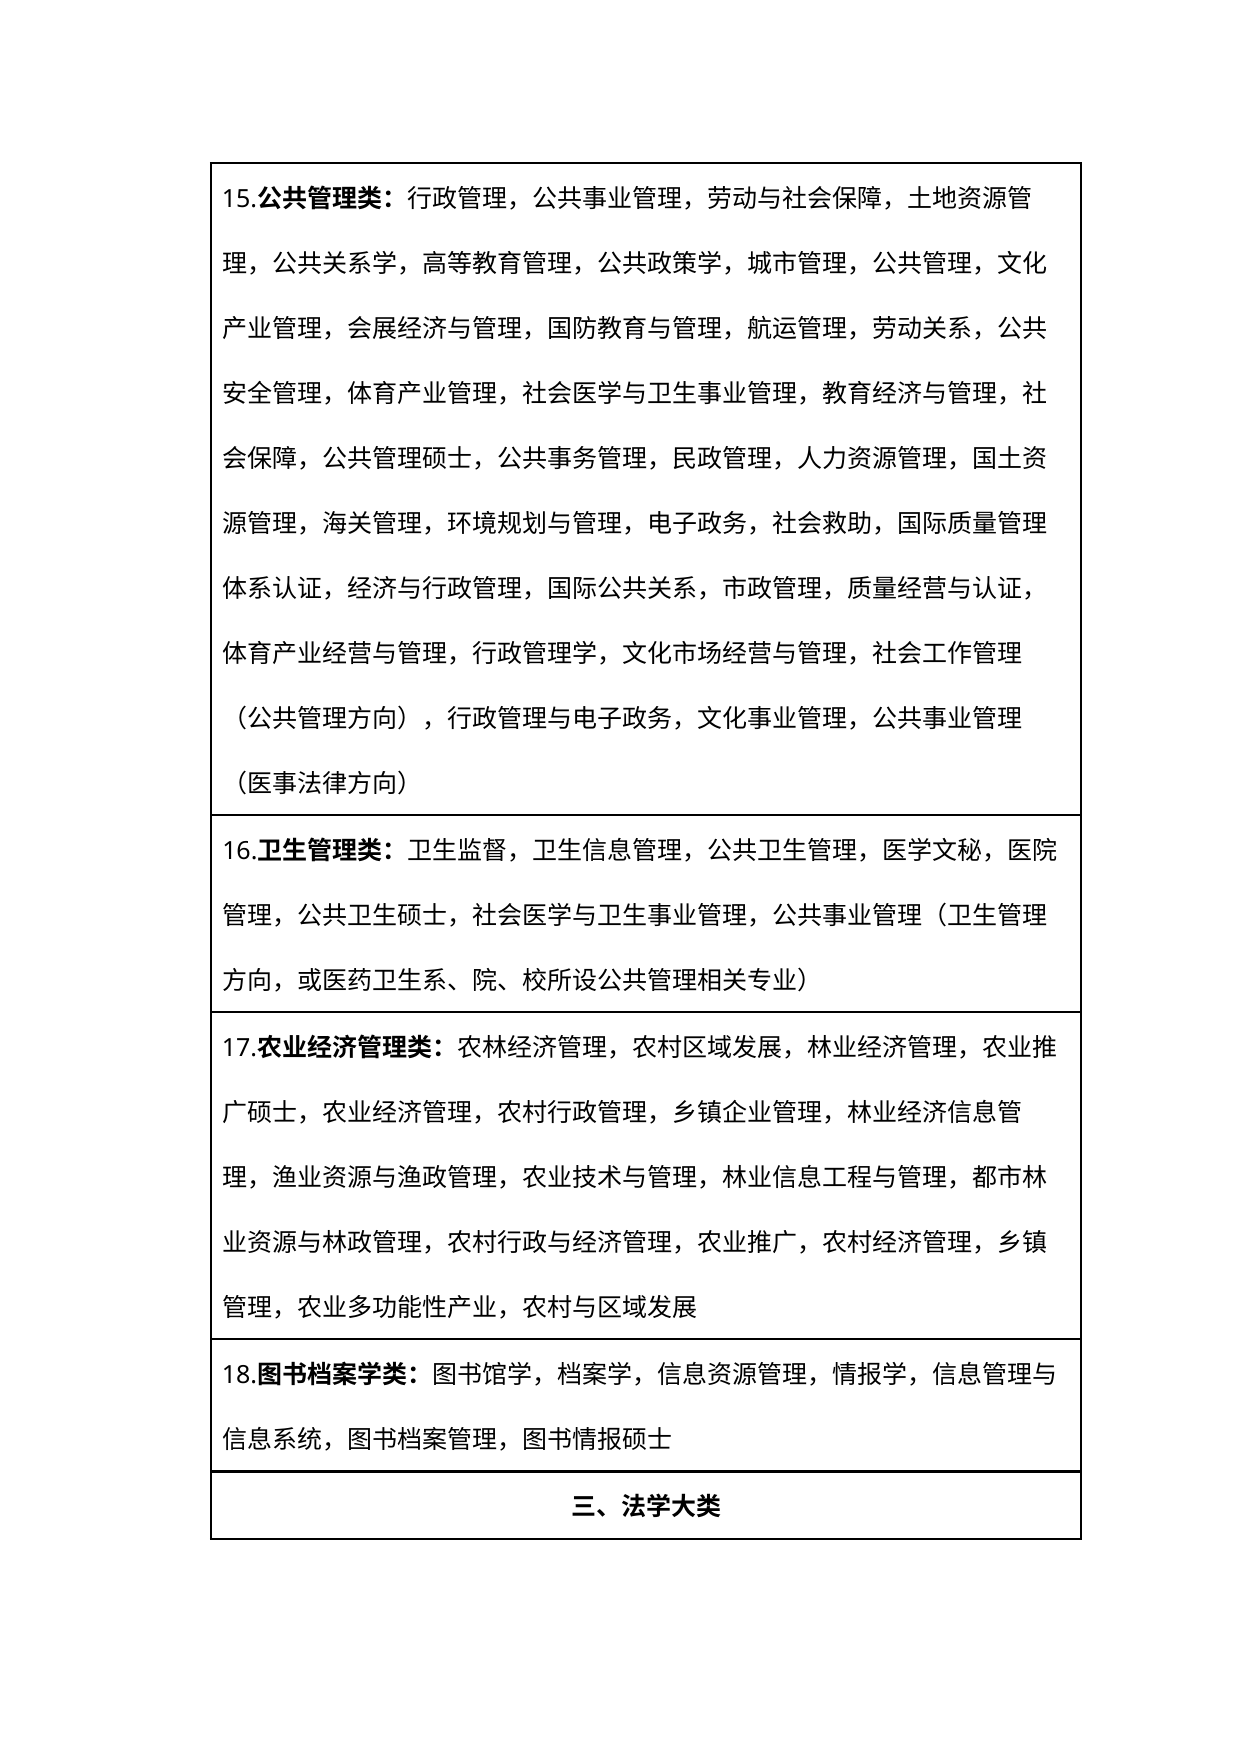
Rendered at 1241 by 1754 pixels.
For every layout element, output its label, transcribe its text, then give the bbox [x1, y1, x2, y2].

table_cell 16.卫生管理类：卫生监督，卫生信息管理，公共卫生管理，医学文秘，医院管理，公共卫生硕士，社会医学与卫生事业管理，公共事业管理（卫生管理方向，或医药卫生系、院、校所设公共管理相关专业） [212, 816, 1080, 1011]
table_cell 17.农业经济管理类：农林经济管理，农村区域发展，林业经济管理，农业推广硕士，农业经济管理，农村行政管理，乡镇企业管理，林业经济信息管理，渔业资源与渔政管理，农业技术与管理，林业信息工程与管理，都市林业资源与林政管理，农村行政与经济管理，农业推广，农村经济管理，乡镇管理，农业多功能性产业，农村与区域发展 [212, 1013, 1080, 1338]
table_cell 18.图书档案学类：图书馆学，档案学，信息资源管理，情报学，信息管理与信息系统，图书档案管理，图书情报硕士 [212, 1340, 1080, 1470]
table_cell 三、法学大类 [212, 1473, 1080, 1537]
table_cell 15.公共管理类：行政管理，公共事业管理，劳动与社会保障，土地资源管理，公共关系学，高等教育管理，公共政策学，城市管理，公共管理，文化产业管理，会展经济与管理，国防教育与管理，航运管理，劳动关系，公共安全管理，体育产业管理，社会医学与卫生事业管理，教育经济与管理，社会保障，公共管理硕士，公共事务管理，民政管理，人力资源管理，国土资源管理，海关管理，环境规划与管理，电子政务，社会救助，国际质量管理体系认证，经济与行政管理，国际公共关系，市政管理，质量经营与认证，体育产业经营与管理，行政管理学，文化市场经营与管理，社会工作管理（公共管理方向），行政管理与电子政务，文化事业管理，公共事业管理（医事法律方向） [212, 164, 1080, 814]
